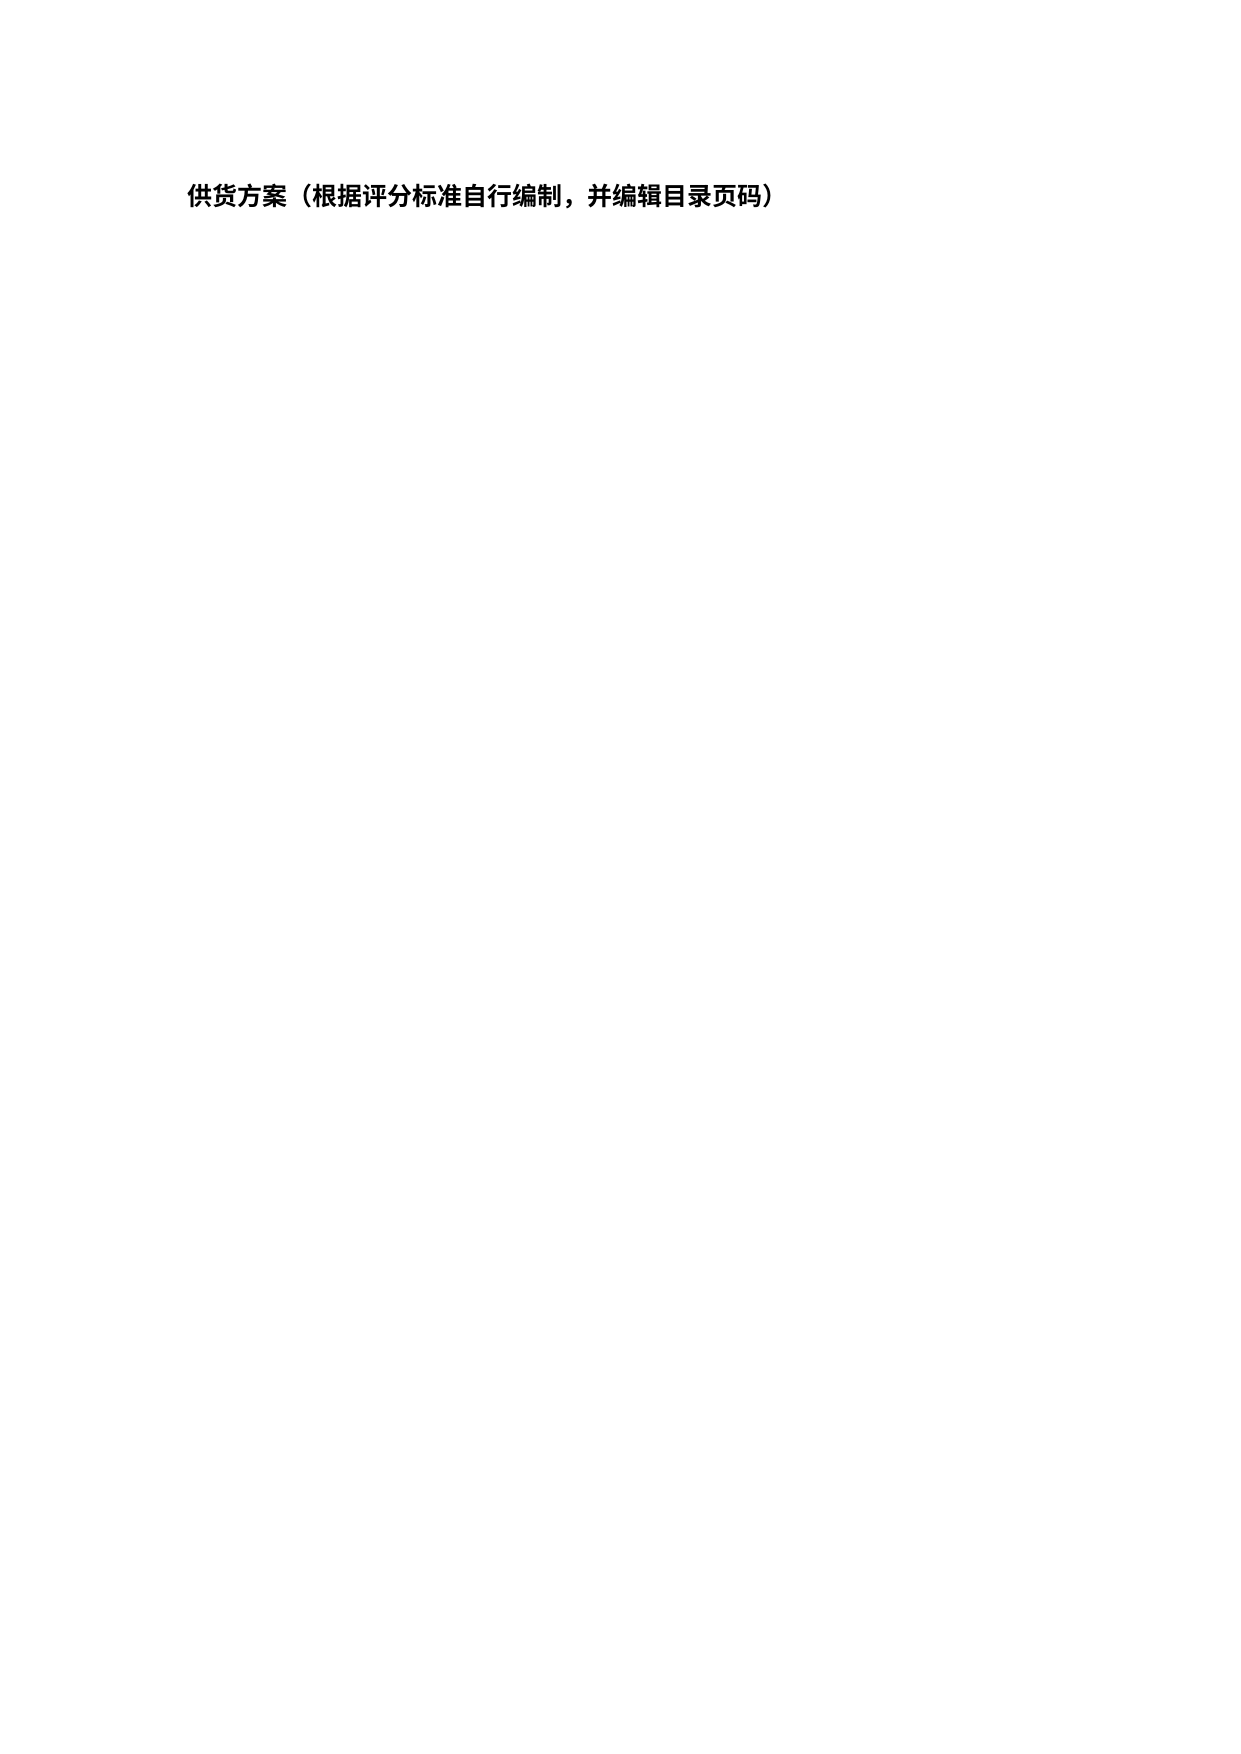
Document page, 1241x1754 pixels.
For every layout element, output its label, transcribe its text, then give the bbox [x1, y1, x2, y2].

text 供货方案（根据评分标准自行编制，并编辑目录页码） [187, 162, 1053, 227]
